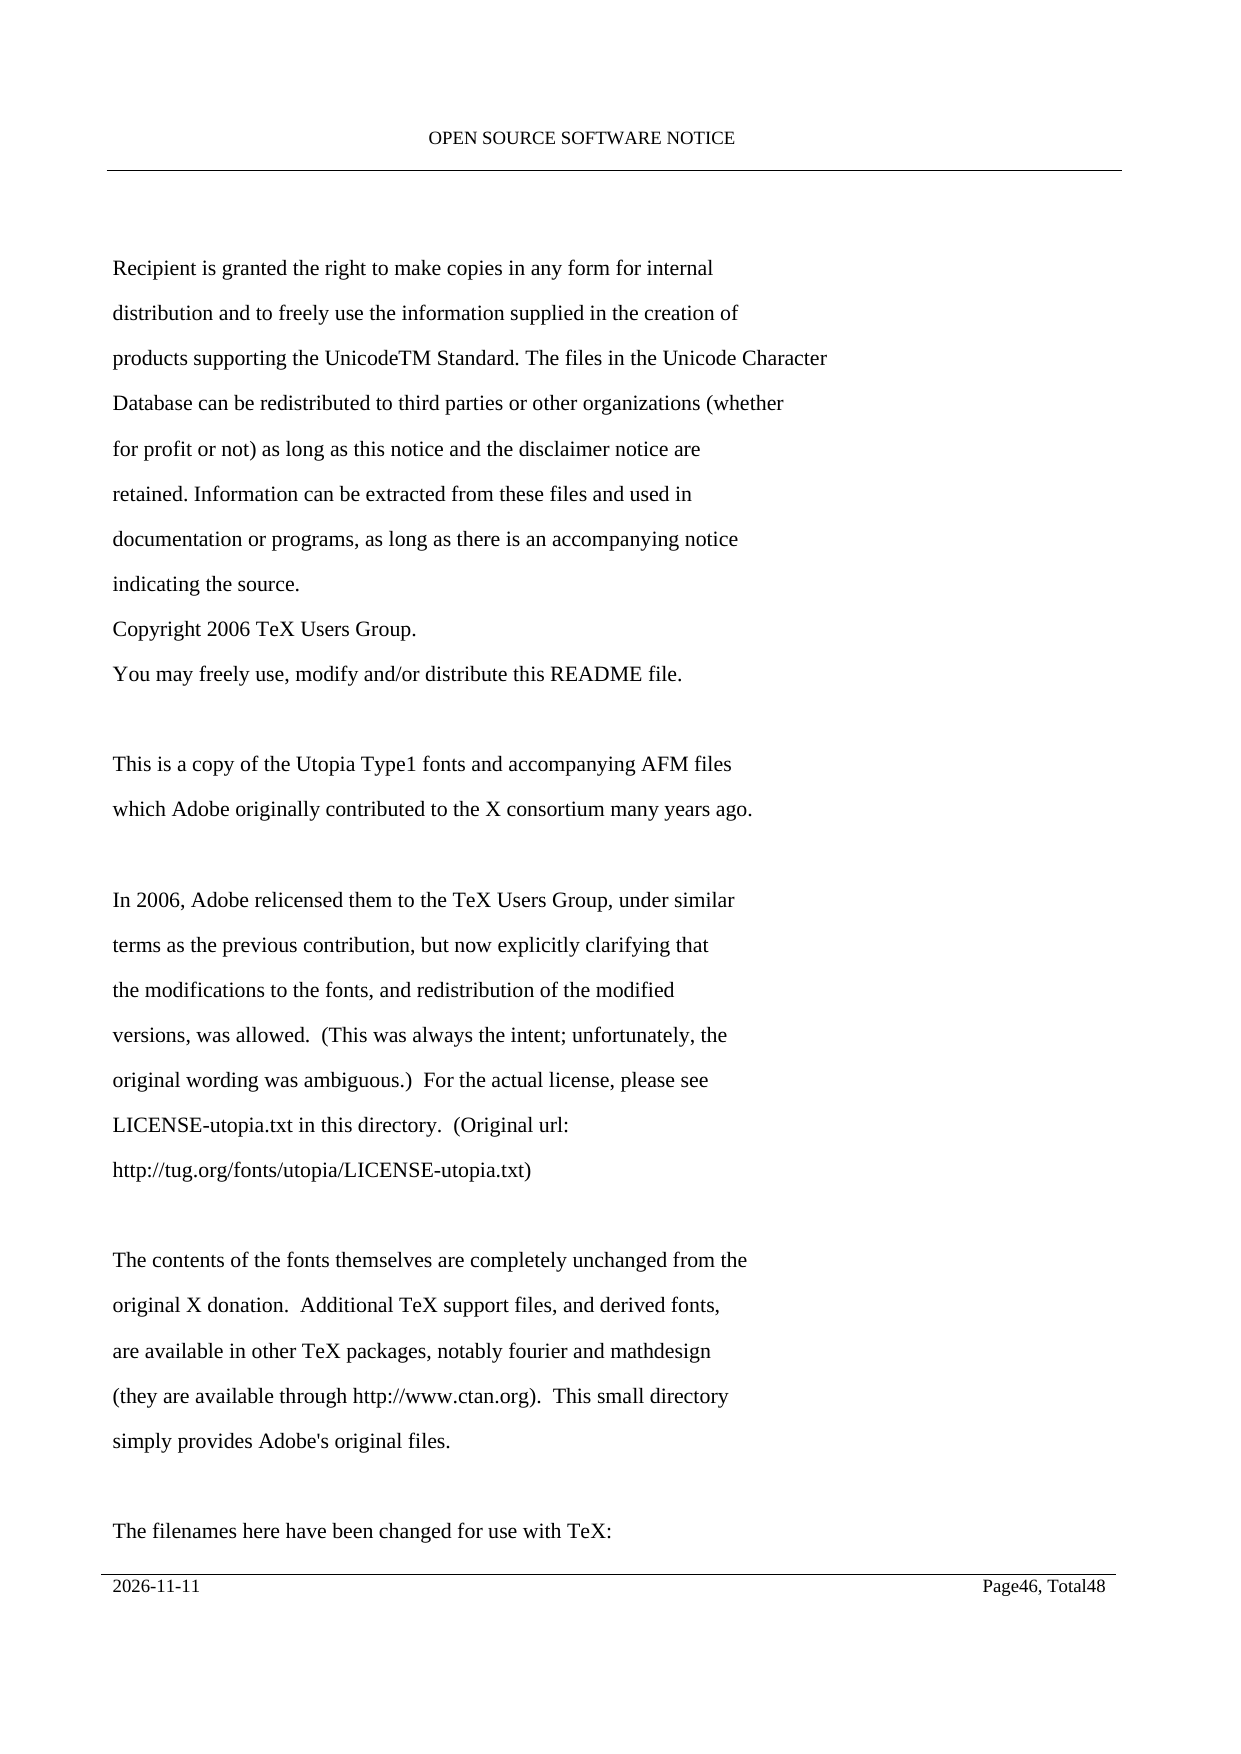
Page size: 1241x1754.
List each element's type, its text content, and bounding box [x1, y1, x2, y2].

text Database can be redistributed to third parties or other organizations (whether [112, 387, 1128, 419]
text retained. Information can be extracted from these files and used in [112, 477, 1128, 509]
text You may freely use, modify and/or distribute this README file. [112, 657, 1128, 690]
text original X donation. Additional TeX support files, and derived fonts, [112, 1289, 1128, 1321]
text (they are available through http://www.ctan.org). This small directory [112, 1379, 1128, 1412]
text indicating the source. [112, 567, 1128, 600]
text terms as the previous contribution, but now explicitly clarifying that [112, 928, 1128, 961]
text Recipient is granted the right to make copies in any form for internal [112, 251, 1128, 284]
text In 2006, Adobe relicensed them to the TeX Users Group, under similar [112, 883, 1128, 915]
text the modifications to the fonts, and redistribution of the modified [112, 973, 1128, 1006]
text versions, was allowed. (This was always the intent; unfortunately, the [112, 1018, 1128, 1051]
text are available in other TeX packages, notably fourier and mathdesign [112, 1334, 1128, 1366]
text LICENSE-utopia.txt in this directory. (Original url: [112, 1108, 1128, 1141]
text simply provides Adobe's original files. [112, 1424, 1128, 1457]
text products supporting the UnicodeTM Standard. The files in the Unicode Character [112, 342, 1128, 374]
text This is a copy of the Utopia Type1 fonts and accompanying AFM files [112, 748, 1128, 780]
text original wording was ambiguous.) For the actual license, please see [112, 1063, 1128, 1096]
text The filenames here have been changed for use with TeX: [112, 1514, 1128, 1547]
text which Adobe originally contributed to the X consortium many years ago. [112, 793, 1128, 825]
text The contents of the fonts themselves are completely unchanged from the [112, 1244, 1128, 1276]
text Copyright 2006 TeX Users Group. [112, 612, 1128, 645]
text documentation or programs, as long as there is an accompanying notice [112, 522, 1128, 554]
text distribution and to freely use the information supplied in the creation of [112, 297, 1128, 329]
text http://tug.org/fonts/utopia/LICENSE-utopia.txt) [112, 1153, 1128, 1186]
text for profit or not) as long as this notice and the disclaimer notice are [112, 432, 1128, 464]
